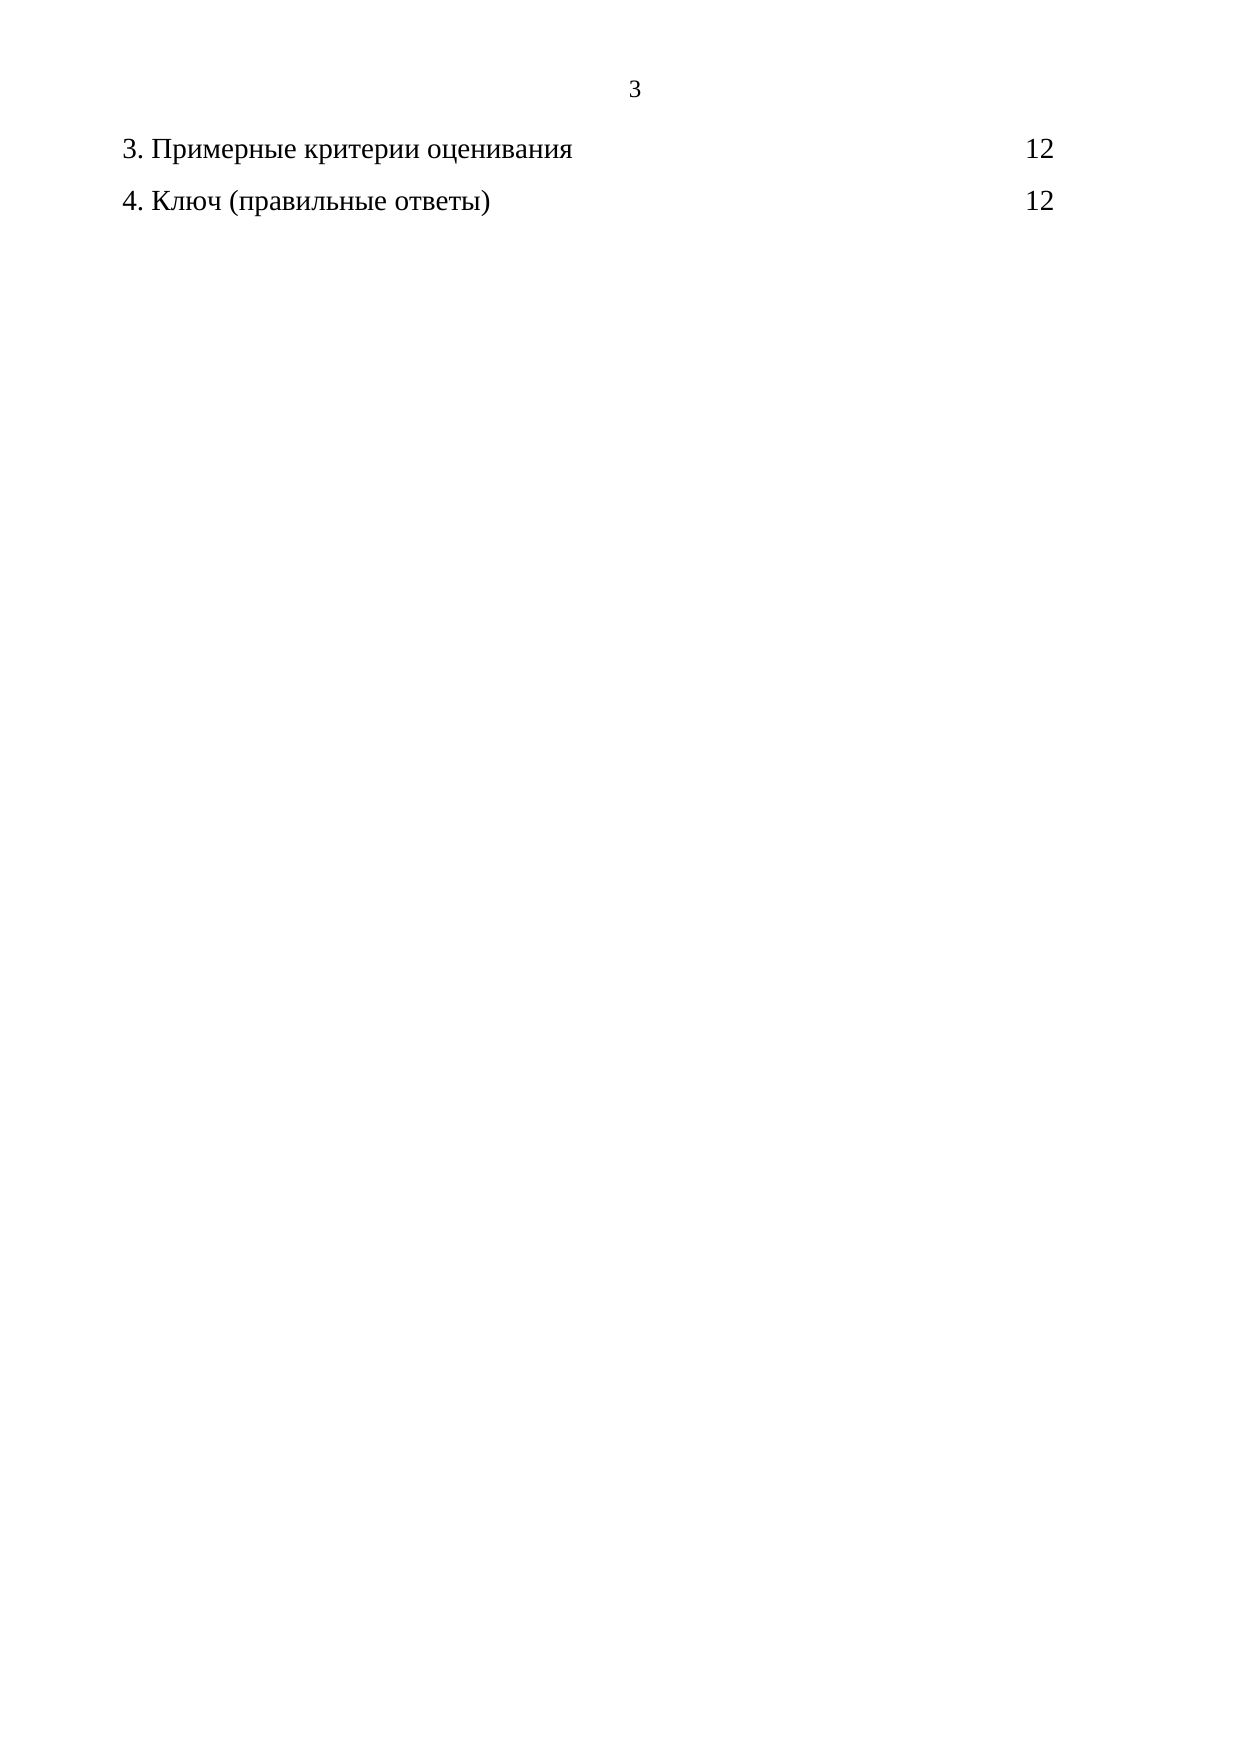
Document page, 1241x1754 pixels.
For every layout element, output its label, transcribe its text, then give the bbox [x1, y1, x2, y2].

table_cell 12 [930, 183, 1149, 234]
table_cell 4. Ключ (правильные ответы) [121, 183, 930, 234]
table_cell 12 [930, 131, 1149, 183]
table_cell 3. Примерные критерии оценивания [121, 131, 930, 183]
